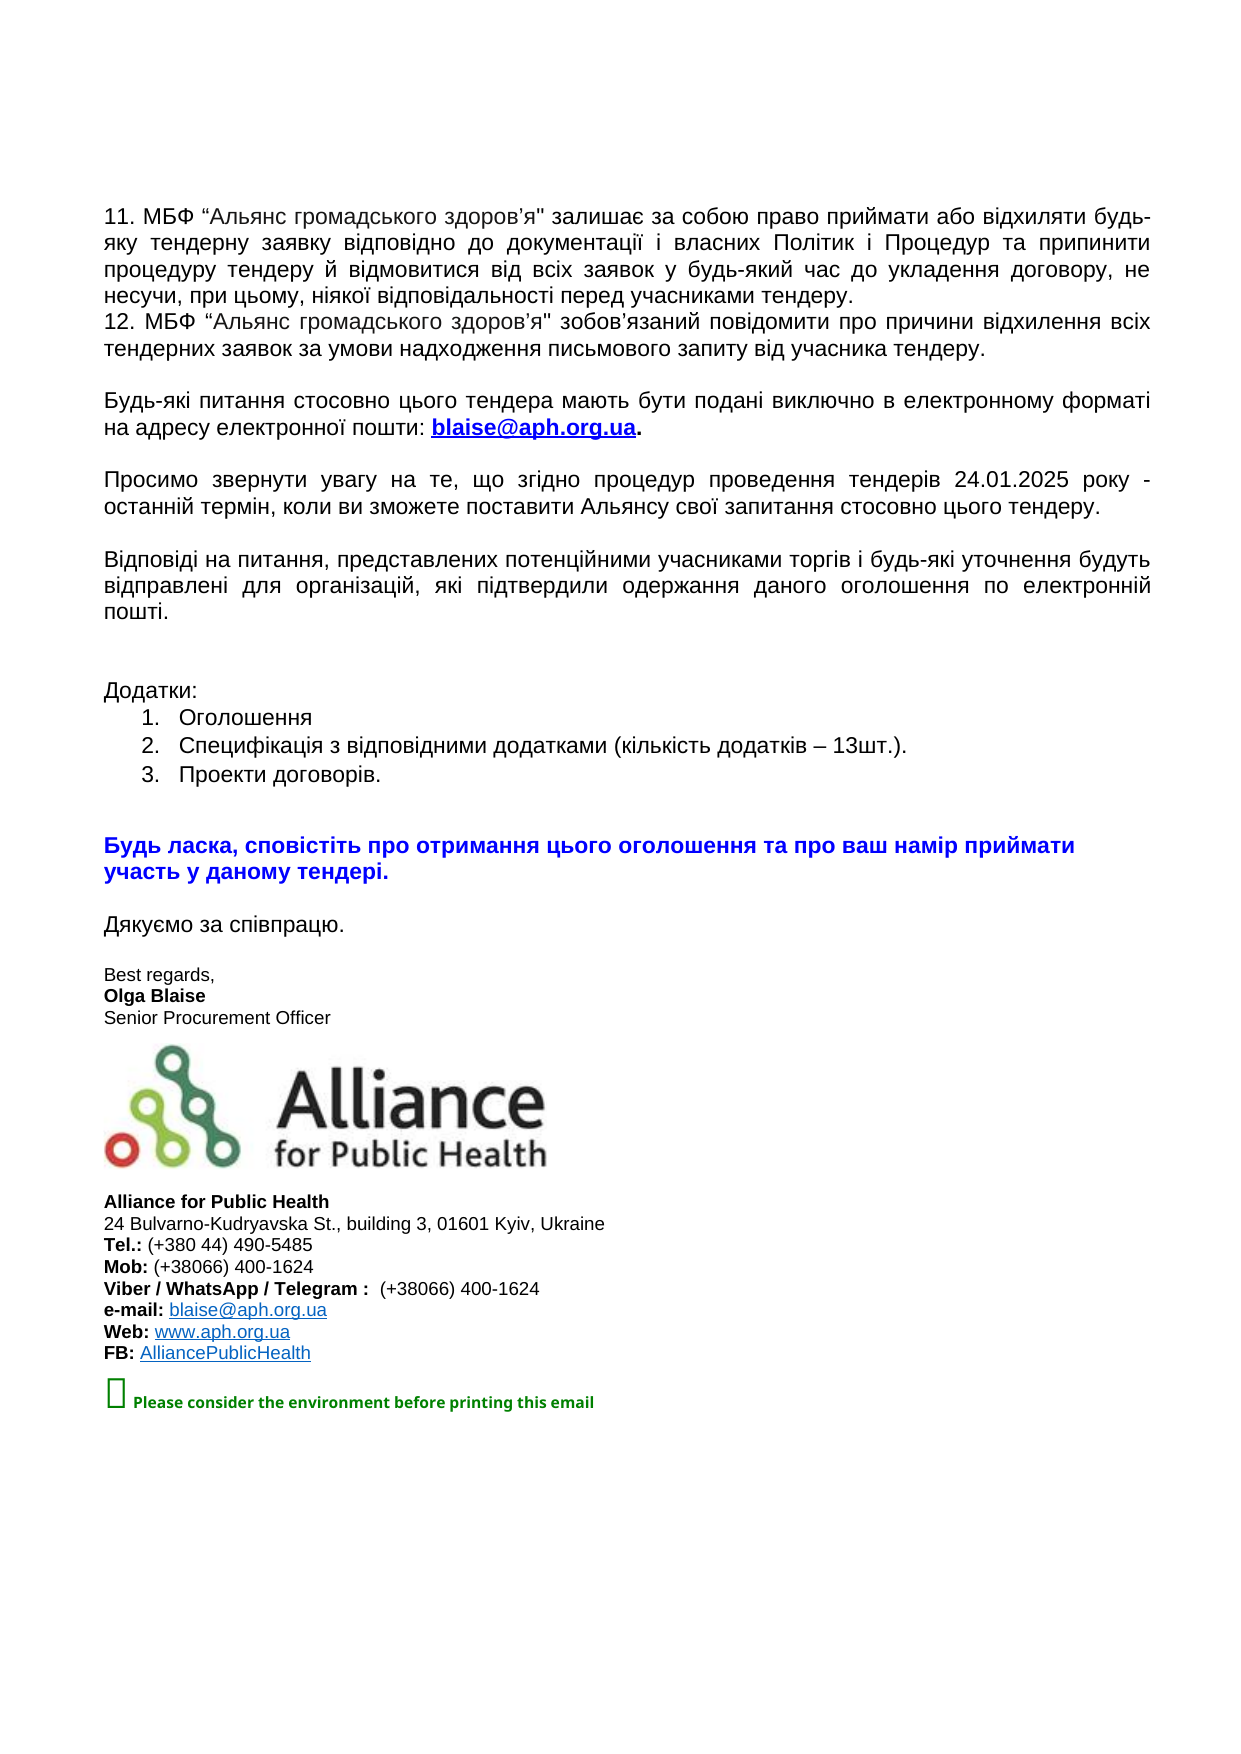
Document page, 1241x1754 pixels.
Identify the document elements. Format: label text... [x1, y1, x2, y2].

text Дякуємо за співпрацю. [103, 911, 1152, 937]
text Alliance for Public Health [103, 1191, 1152, 1213]
text Будь ласка, сповістіть про отримання цього оголошення та про ваш намір приймати участь у даному тендері. [103, 832, 1152, 885]
list Специфікація з відповідними додатками (кількість додатків – 13шт.). [141, 732, 1152, 758]
text 24 Bulvarno-Kudryavska St., building 3, 01601 Kyiv, Ukraine [103, 1213, 1152, 1234]
text Будь-які питання стосовно цього тендера мають бути подані виключно в електронному форматі на адресу електронної пошти: blaise@aph.org.ua. [103, 387, 1152, 440]
list Оголошення [141, 704, 1152, 730]
text Tel.: (+380 44) 490-5485 [103, 1234, 1152, 1256]
text Mob: (+38066) 400-1624 [103, 1256, 1152, 1277]
text Просимо звернути увагу на те, що згідно процедур проведення тендерів 24.01.2025 року - останній термін, коли ви зможете поставити Альянсу свої запитання стосовно цього тендеру. [103, 466, 1152, 519]
list Проекти договорів. [141, 761, 1152, 787]
text Olga Blaise [103, 985, 1152, 1007]
text FB: AlliancePublicHealth [103, 1342, 1152, 1364]
text Додатки: [103, 677, 1152, 704]
text  Please consider the environment before printing this email [103, 1364, 1152, 1420]
text Best regards, [103, 964, 1152, 985]
text 11. МБФ “Альянс громадського здоров’я" залишає за собою право приймати або відхиляти будь-яку тендерну заявку відповідно до документації і власних Політик і Процедур та припинити процедуру тендеру й відмовитися від всіх заявок у будь-який час до укладення договору, не несучи, при цьому, ніякої відповідальності перед учасниками тендеру. [103, 203, 1152, 308]
text Senior Procurement Officer [103, 1007, 1152, 1028]
text Відповіді на питання, представлених потенційними учасниками торгів і будь-які уточнення будуть відправлені для організацій, які підтвердили одержання даного оголошення по електронній пошті. [103, 546, 1152, 624]
picture [103, 1043, 548, 1173]
text 12. МБФ “Альянс громадського здоров’я" зобов’язаний повідомити про причини відхилення всіх тендерних заявок за умови надходження письмового запиту від учасника тендеру. [103, 308, 1152, 361]
text Viber / WhatsApp / Telegram : (+38066) 400-1624 [103, 1277, 1152, 1299]
text e-mail: blaise@aph.org.ua Web: www.aph.org.ua [103, 1299, 1152, 1342]
